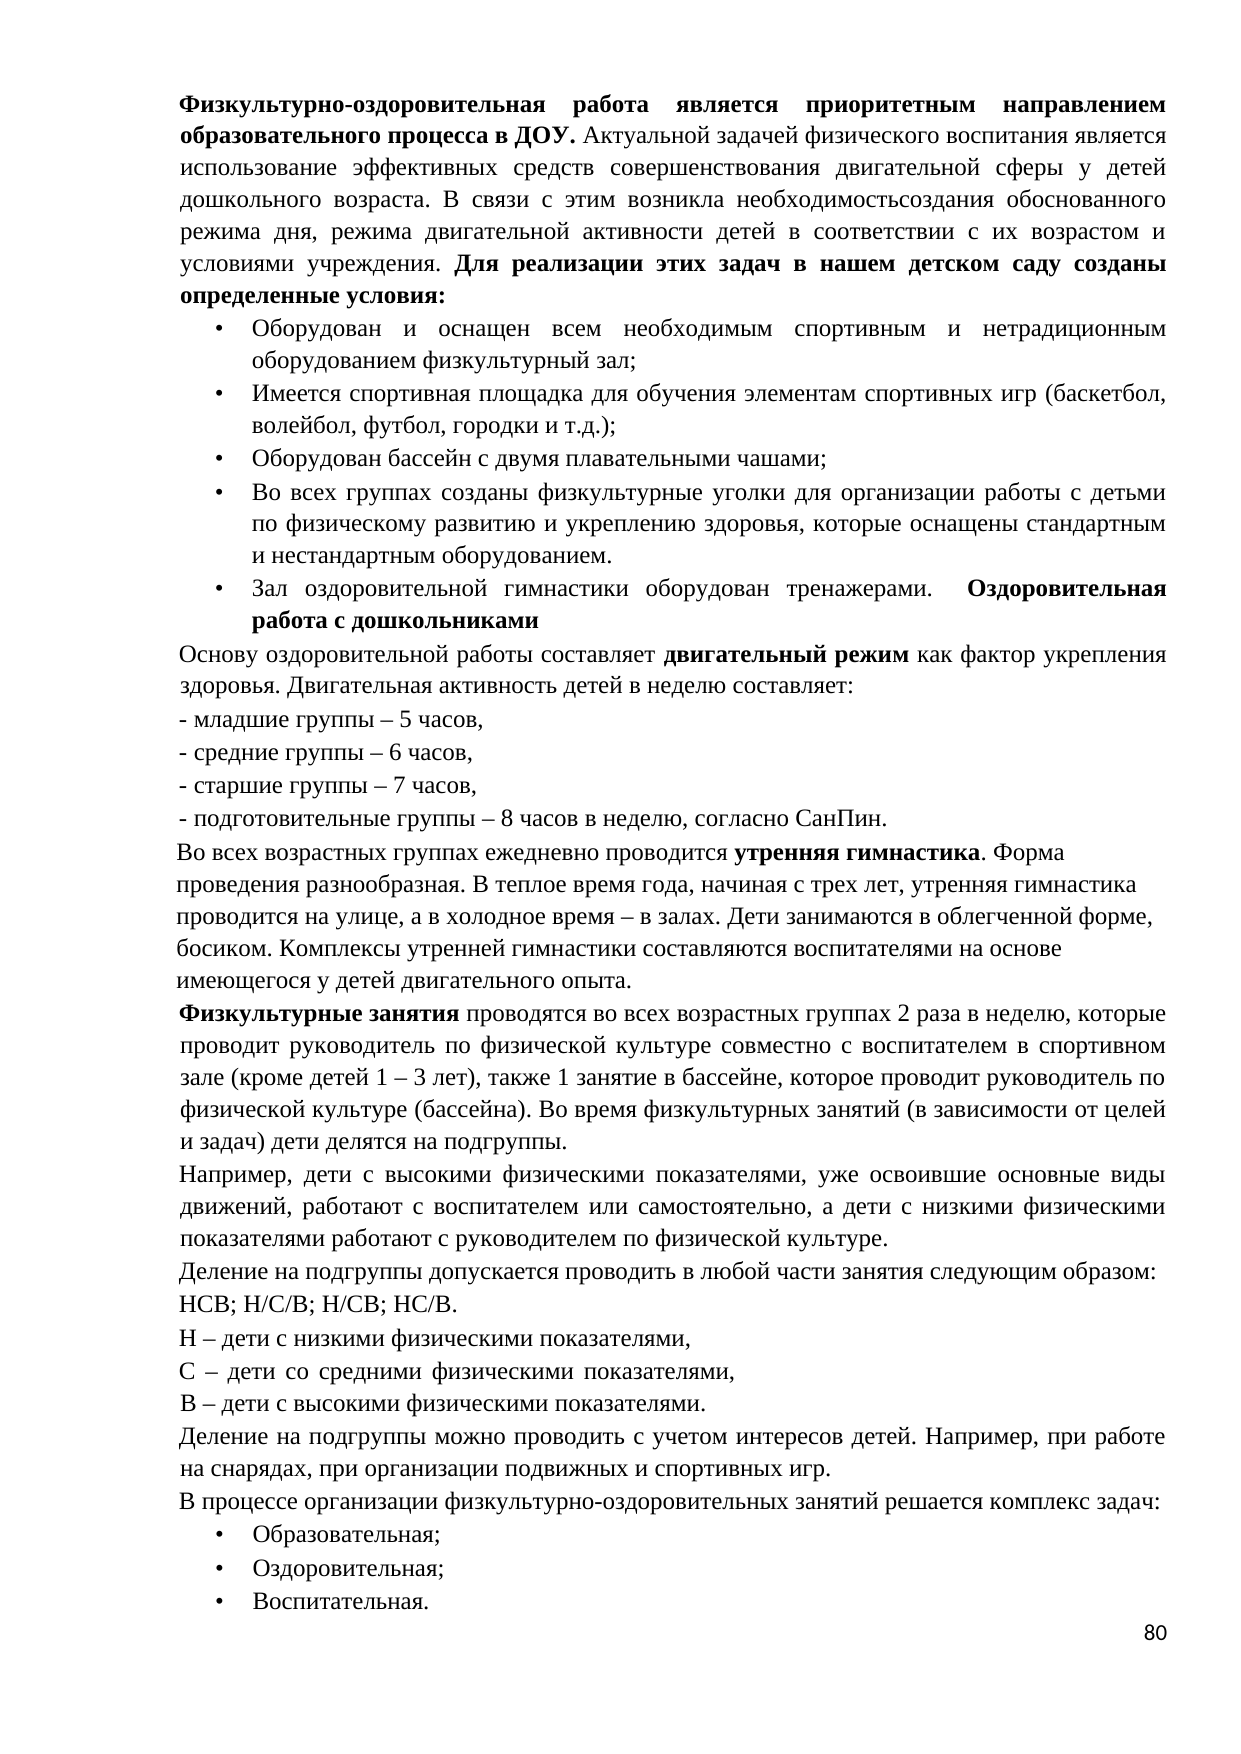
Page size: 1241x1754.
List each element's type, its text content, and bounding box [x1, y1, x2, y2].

text Основу оздоровительной работы составляет двигательный режим как фактор укрепления здоровья. Двигательная активность детей в неделю составляет: [179, 639, 1167, 699]
list средние группы – 6 часов, [179, 737, 1167, 766]
text НСВ; Н/С/В; Н/СВ; НС/В. [179, 1289, 1167, 1318]
text Например, дети с высокими физическими показателями, уже освоившие основные виды движений, работают с воспитателем или самостоятельно, а дети с низкими физическими показателями работают с руководителем по физической культуре. [179, 1159, 1167, 1252]
list Образовательная; [215, 1519, 1167, 1548]
text Деление на подгруппы можно проводить с учетом интересов детей. Например, при работе на снарядах, при организации подвижных и спортивных игр. [179, 1421, 1167, 1482]
list старшие группы – 7 часов, [179, 770, 1167, 799]
text Физкультурно-оздоровительная работа является приоритетным направлением образовательного процесса в ДОУ. Актуальной задачей физического воспитания является использование эффективных средств совершенствования двигательной сферы у детей дошкольного возраста. В связи с этим возникла необходимостьсоздания обоснованного режима дня, режима двигательной активности детей в соответствии с их возрастом и условиями учреждения. Для реализации этих задач в нашем детском саду созданы определенные условия: [179, 89, 1167, 309]
text Во всех возрастных группах ежедневно проводится утренняя гимнастика. Форма проведения разнообразная. В теплое время года, начиная с трех лет, утренняя гимнастика проводится на улице, а в холодное время – в залах. Дети занимаются в облегченной форме, босиком. Комплексы утренней гимнастики составляются воспитателями на основе имеющегося у детей двигательного опыта. [176, 837, 1168, 994]
list младшие группы – 5 часов, [179, 704, 1167, 732]
list Оборудован бассейн с двумя плавательными чашами; [214, 443, 1167, 472]
list Воспитательная. [215, 1586, 1167, 1614]
list Оборудован и оснащен всем необходимым спортивным и нетрадиционным оборудованием физкультурный зал; [214, 313, 1167, 374]
list Имеется спортивная площадка для обучения элементам спортивных игр (баскетбол, волейбол, футбол, городки и т.д.); [214, 378, 1167, 439]
text Физкультурные занятия проводятся во всех возрастных группах 2 раза в неделю, которые проводит руководитель по физической культуре совместно с воспитателем в спортивном зале (кроме детей 1 – 3 лет), также 1 занятие в бассейне, которое проводит руководитель по физической культуре (бассейна). Во время физкультурных занятий (в зависимости от целей и задач) дети делятся на подгруппы. [179, 998, 1167, 1155]
list Во всех группах созданы физкультурные уголки для организации работы с детьми по физическому развитию и укреплению здоровья, которые оснащены стандартным и нестандартным оборудованием. [214, 477, 1167, 569]
text Н – дети с низкими физическими показателями, [179, 1323, 1167, 1351]
text С – дети со средними физическими показателями, В – дети с высокими физическими показателями. [179, 1356, 736, 1417]
list Зал оздоровительной гимнастики оборудован тренажерами. Оздоровительная работа с дошкольниками [214, 573, 1167, 634]
list подготовительные группы – 8 часов в неделю, согласно СанПин. [179, 803, 1167, 832]
list Оздоровительная; [215, 1553, 1167, 1581]
text Деление на подгруппы допускается проводить в любой части занятия следующим образом: [179, 1256, 1167, 1285]
text В процессе организации физкультурно-оздоровительных занятий решается комплекс задач: [179, 1486, 1167, 1515]
